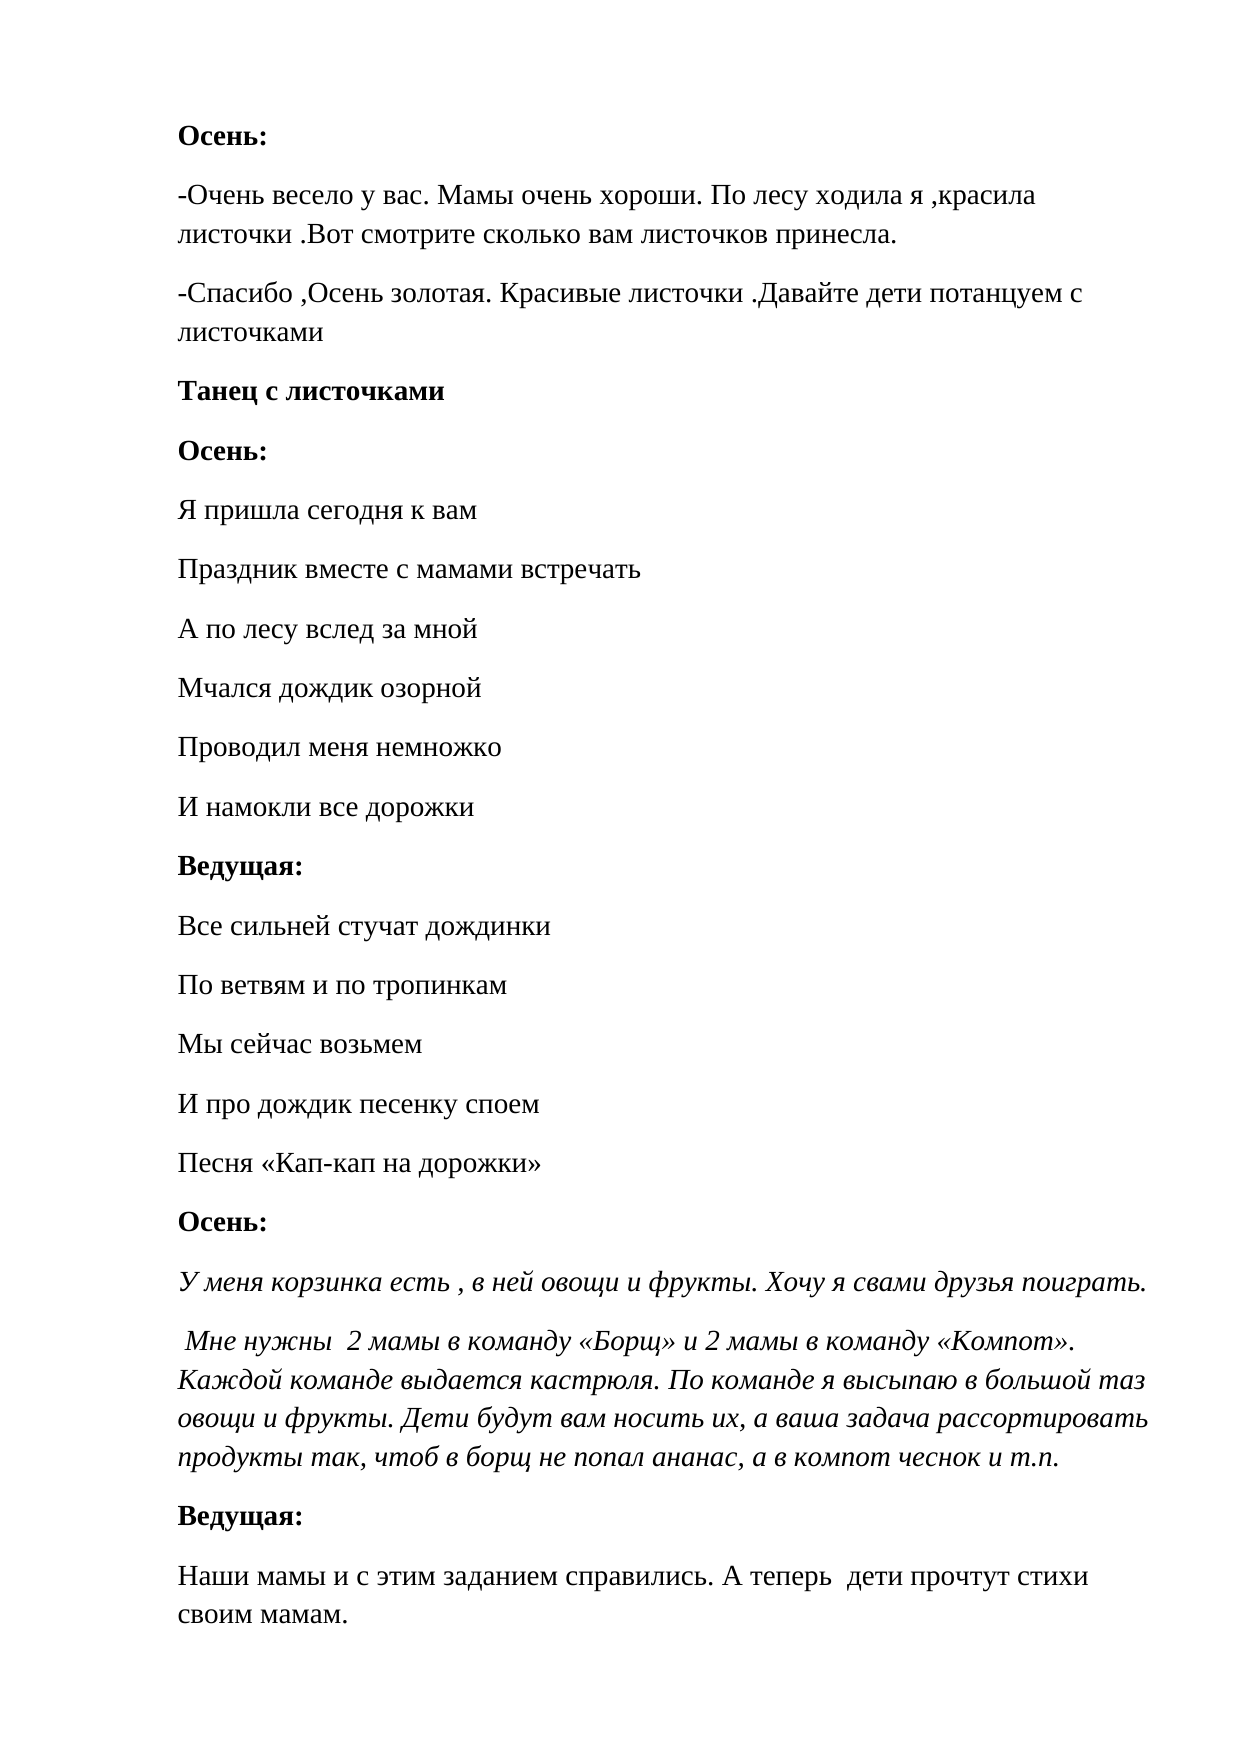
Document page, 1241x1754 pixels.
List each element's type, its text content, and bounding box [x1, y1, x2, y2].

text Проводил меня немножко [177, 729, 1152, 763]
text Песня «Кап-кап на дорожки» [177, 1145, 1152, 1179]
text Мчался дождик озорной [177, 670, 1152, 704]
text Осень: [177, 1204, 1152, 1238]
text Ведущая: [177, 848, 1152, 882]
text -Очень весело у вас. Мамы очень хороши. По лесу ходила я ,красила листочки .Вот смотрите сколько вам листочков принесла. [177, 177, 1152, 249]
text Осень: [177, 118, 1152, 152]
text Танец с листочками [177, 373, 1152, 407]
text У меня корзинка есть , в ней овощи и фрукты. Хочу я свами друзья поиграть. [177, 1264, 1152, 1297]
text Осень: [177, 433, 1152, 466]
text Ведущая: [177, 1498, 1152, 1532]
text Наши мамы и с этим заданием справились. А теперь дети прочтут стихи своим мамам. [177, 1558, 1152, 1630]
text И намокли все дорожки [177, 789, 1152, 822]
text Праздник вместе с мамами встречать [177, 551, 1152, 585]
text Я пришла сегодня к вам [177, 492, 1152, 526]
text Мы сейчас возьмем [177, 1026, 1152, 1060]
text -Спасибо ,Осень золотая. Красивые листочки .Давайте дети потанцуем с листочками [177, 275, 1152, 347]
text А по лесу вслед за мной [177, 611, 1152, 644]
text Все сильней стучат дождинки [177, 908, 1152, 941]
text И про дождик песенку споем [177, 1086, 1152, 1119]
text Мне нужны 2 мамы в команду «Борщ» и 2 мамы в команду «Компот». Каждой команде выдается кастрюля. По команде я высыпаю в большой таз овощи и фрукты. Дети будут вам носить их, а ваша задача рассортировать продукты так, чтоб в борщ не попал ананас, а в компот чеснок и т.п. [177, 1323, 1152, 1472]
text По ветвям и по тропинкам [177, 967, 1152, 1001]
